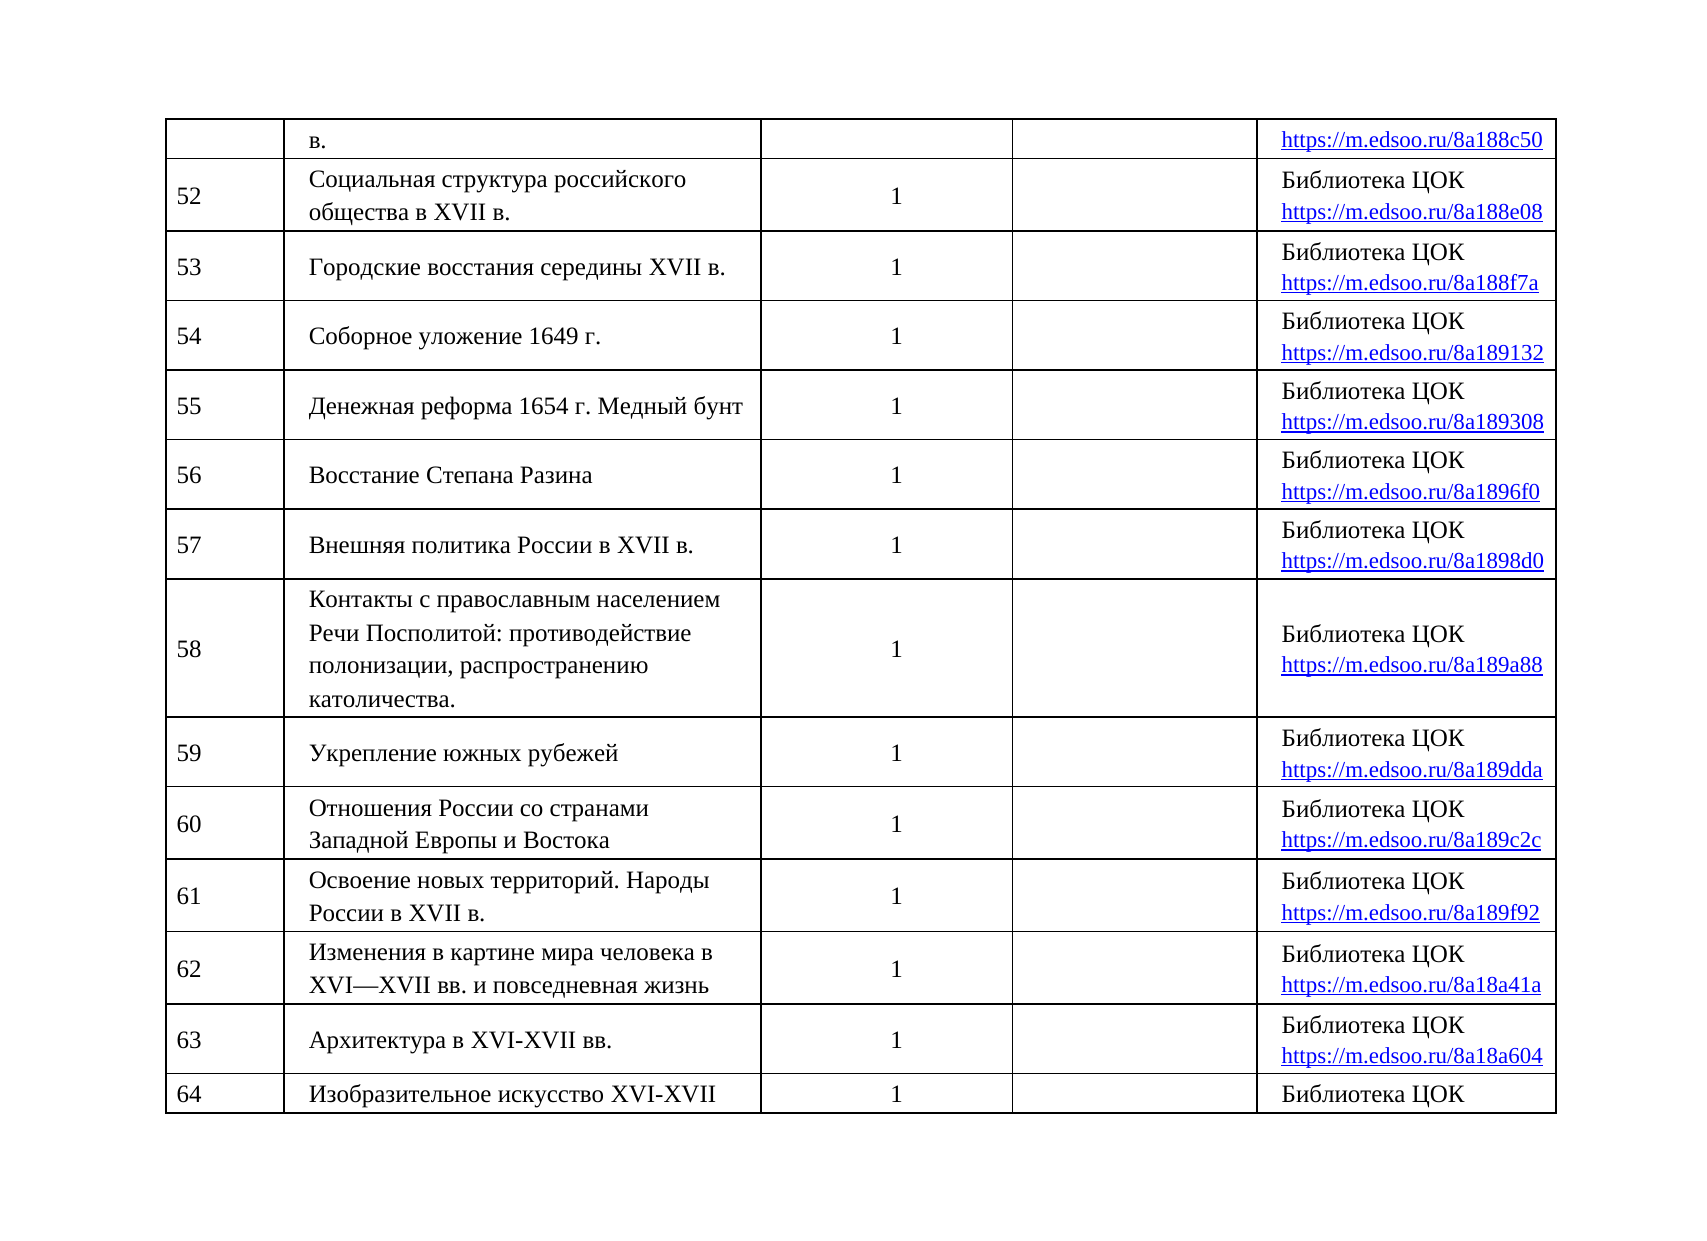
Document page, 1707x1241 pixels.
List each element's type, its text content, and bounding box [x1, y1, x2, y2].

table_cell [1013, 718, 1256, 786]
table_cell Освоение новых территорий. Народы России в XVII в. [285, 860, 760, 931]
table_cell Библиотека ЦОК https://m.edsoo.ru/8a189dda [1258, 718, 1555, 786]
table_cell 58 [167, 580, 283, 716]
table_cell Библиотека ЦОК https://m.edsoo.ru/8a189308 [1258, 371, 1555, 439]
table_cell Архитектура в XVI-XVII вв. [285, 1005, 760, 1073]
table_cell Библиотека ЦОК https://m.edsoo.ru/8a188f7a [1258, 232, 1555, 299]
table_cell [1013, 787, 1256, 858]
table_cell Контакты с православным населением Речи Посполитой: противодействие полонизации, распространению католичества. [285, 580, 760, 716]
table_cell 1 [762, 510, 1012, 578]
table_cell Библиотека ЦОК https://m.edsoo.ru/8a1898d0 [1258, 510, 1555, 578]
table_cell 1 [762, 787, 1012, 858]
table_cell Социальная структура российского общества в XVII в. [285, 159, 760, 230]
table_cell [1013, 510, 1256, 578]
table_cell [1258, 1074, 1555, 1112]
table_cell 1 [762, 120, 1012, 157]
table_cell [1013, 120, 1256, 157]
table_cell [1013, 159, 1256, 230]
table_cell 1 [762, 232, 1012, 299]
table_cell Библиотека ЦОК https://m.edsoo.ru/8a18a604 [1258, 1005, 1555, 1073]
table_cell Городские восстания середины XVII в. [285, 232, 760, 299]
table_cell 55 [167, 371, 283, 439]
table_cell 59 [167, 718, 283, 786]
table_cell 56 [167, 440, 283, 508]
table_cell 64 [167, 1074, 283, 1112]
table_cell 60 [167, 787, 283, 858]
table_cell 61 [167, 860, 283, 931]
table_cell 1 [762, 440, 1012, 508]
table_cell [1013, 232, 1256, 299]
table_cell 1 [762, 371, 1012, 439]
table_cell 53 [167, 232, 283, 299]
table_cell [1013, 301, 1256, 369]
table_cell Изменения в картине мира человека в XVI—XVII вв. и повседневная жизнь [285, 932, 760, 1003]
table_cell 57 [167, 510, 283, 578]
table_cell Внешняя политика России в XVII в. [285, 510, 760, 578]
table_cell Укрепление южных рубежей [285, 718, 760, 786]
table_cell [1013, 371, 1256, 439]
table_cell 52 [167, 159, 283, 230]
table_cell Библиотека ЦОК https://m.edsoo.ru/8a189a88 [1258, 580, 1555, 716]
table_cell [285, 120, 760, 157]
table_cell Соборное уложение 1649 г. [285, 301, 760, 369]
table_cell Библиотека ЦОК https://m.edsoo.ru/8a1896f0 [1258, 440, 1555, 508]
table_cell 1 [762, 159, 1012, 230]
table_cell [1013, 580, 1256, 716]
table_cell [1013, 932, 1256, 1003]
table_cell [1013, 1005, 1256, 1073]
table_cell 1 [762, 301, 1012, 369]
table_cell Денежная реформа 1654 г. Медный бунт [285, 371, 760, 439]
table_cell Библиотека ЦОК https://m.edsoo.ru/8a188e08 [1258, 159, 1555, 230]
table_cell 1 [762, 932, 1012, 1003]
table_cell Восстание Степана Разина [285, 440, 760, 508]
table_cell 1 [762, 718, 1012, 786]
table_cell 62 [167, 932, 283, 1003]
table_cell 51 [167, 120, 283, 157]
table_cell Библиотека ЦОК https://m.edsoo.ru/8a189c2c [1258, 787, 1555, 858]
table_cell 1 [762, 1074, 1012, 1112]
table_cell [1013, 1074, 1256, 1112]
table_cell 1 [762, 580, 1012, 716]
table_cell Библиотека ЦОК https://m.edsoo.ru/8a189f92 [1258, 860, 1555, 931]
table_cell 54 [167, 301, 283, 369]
table_cell 1 [762, 860, 1012, 931]
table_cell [285, 1074, 760, 1112]
table_cell 63 [167, 1005, 283, 1073]
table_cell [1258, 120, 1555, 157]
table_cell Отношения России со странами Западной Европы и Востока [285, 787, 760, 858]
table_cell 1 [762, 1005, 1012, 1073]
table_cell Библиотека ЦОК https://m.edsoo.ru/8a189132 [1258, 301, 1555, 369]
table_cell Библиотека ЦОК https://m.edsoo.ru/8a18a41a [1258, 932, 1555, 1003]
table_cell [1013, 440, 1256, 508]
table_cell [1013, 860, 1256, 931]
